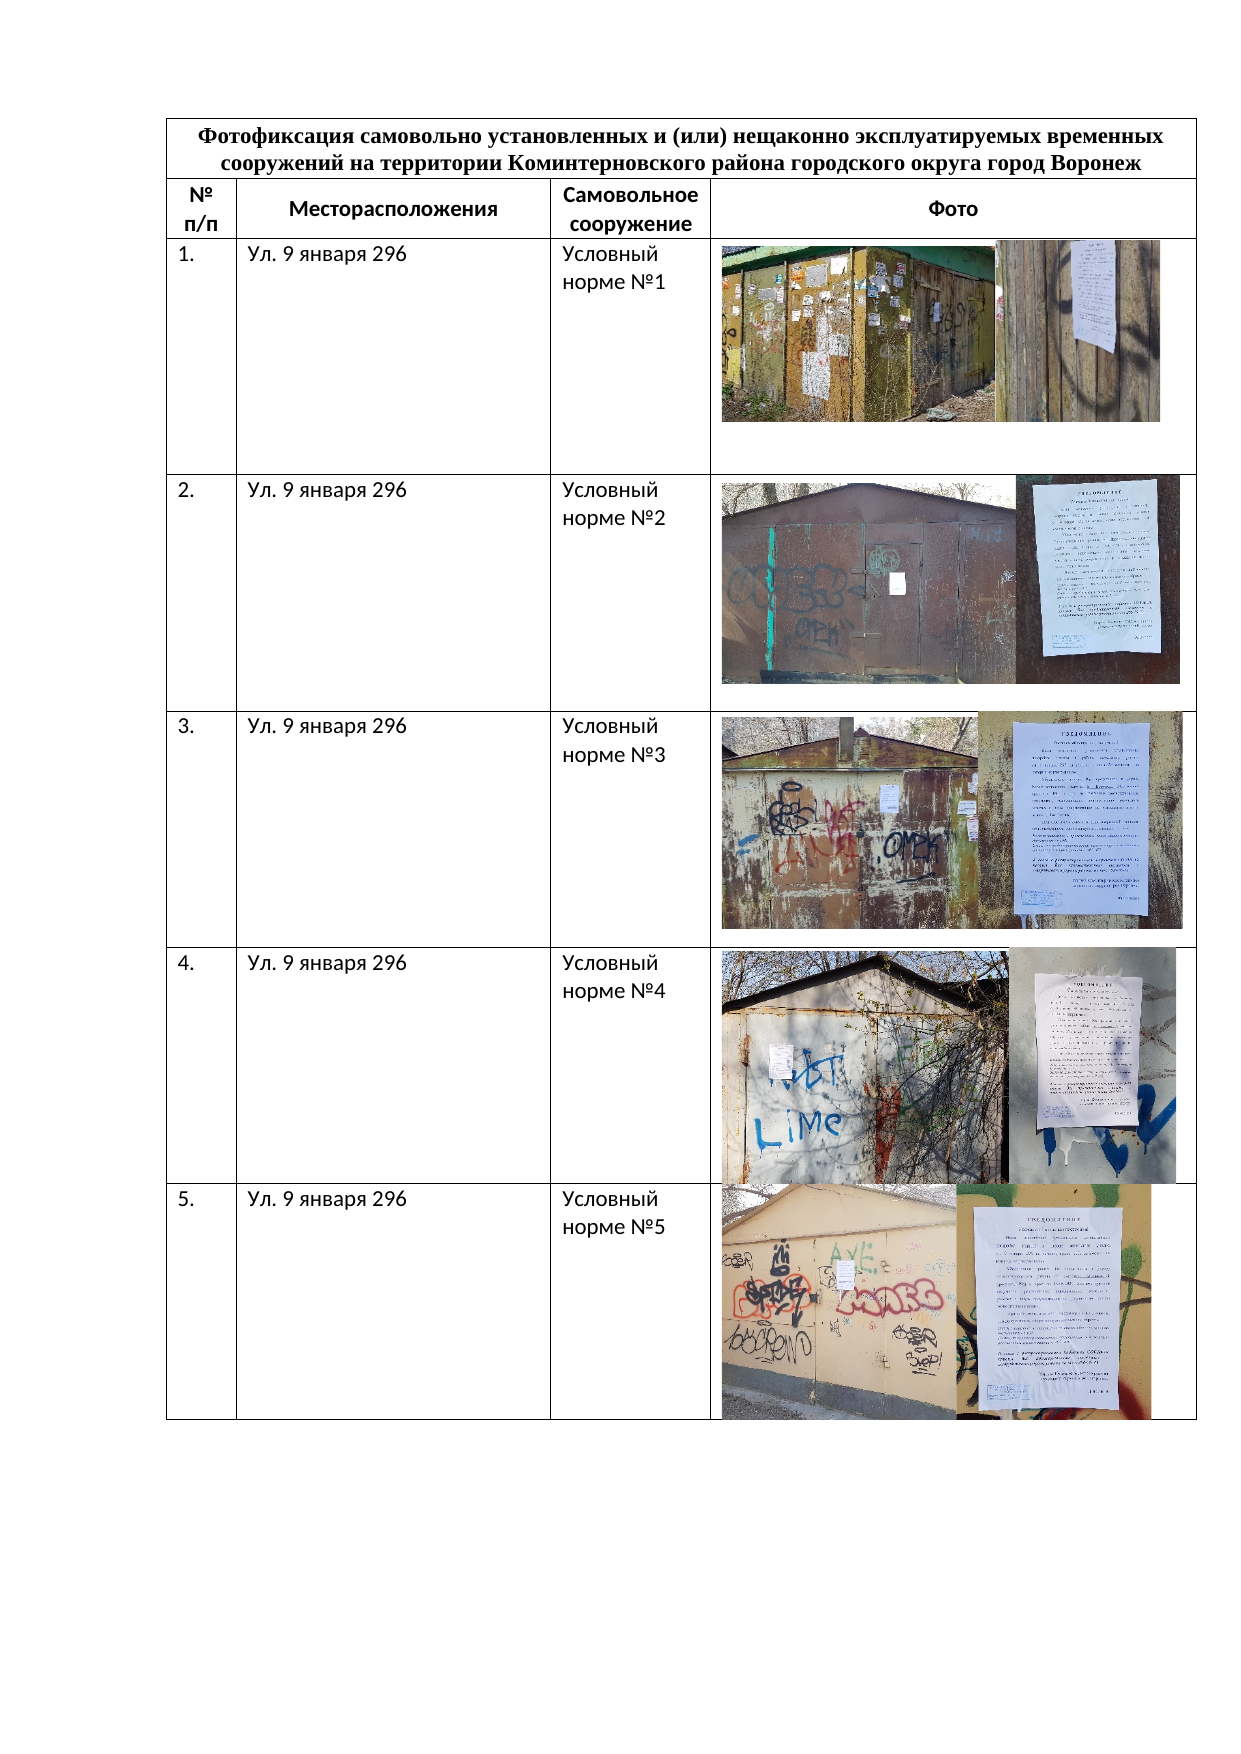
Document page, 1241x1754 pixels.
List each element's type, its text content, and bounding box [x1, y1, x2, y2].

table_cell [711, 239, 1196, 474]
table_cell [711, 948, 1009, 1183]
table_cell Ул. 9 января 296 [237, 239, 550, 474]
picture [721, 475, 1180, 684]
table_cell Ул. 9 января 296 [237, 475, 550, 711]
picture [721, 240, 1161, 422]
table_cell [167, 1184, 236, 1419]
table_cell Условный норме №4 [551, 948, 710, 1183]
picture [721, 711, 1183, 929]
table_cell [1152, 1184, 1196, 1419]
table_cell [167, 712, 236, 947]
table_cell Самовольное сооружение [551, 179, 710, 238]
table_cell [711, 712, 1196, 947]
table_cell Ул. 9 января 296 [237, 712, 550, 947]
table_cell [711, 1184, 721, 1419]
table_cell [167, 948, 236, 1183]
table_cell [167, 475, 236, 711]
table_cell [1177, 948, 1196, 1183]
table_cell Ул. 9 января 296 [237, 1184, 550, 1419]
table_cell № п/п [167, 179, 236, 238]
table_cell [167, 239, 236, 474]
table_cell Условный норме №5 [551, 1184, 710, 1419]
table_cell Условный норме №1 [551, 239, 710, 474]
table_cell Фото [711, 179, 1196, 238]
table_cell Месторасположения [237, 179, 550, 238]
table_cell Ул. 9 января 296 [237, 948, 550, 1183]
table_cell [711, 475, 1196, 711]
table_header Фотофиксация самовольно установленных и (или) нещаконно эксплуатируемых временных сооружений на территории Коминтерновского района городского округа город Воронеж [167, 119, 1196, 178]
table_cell Условный норме №2 [551, 475, 710, 711]
table_cell Условный норме №3 [551, 712, 710, 947]
picture [721, 947, 1177, 1420]
